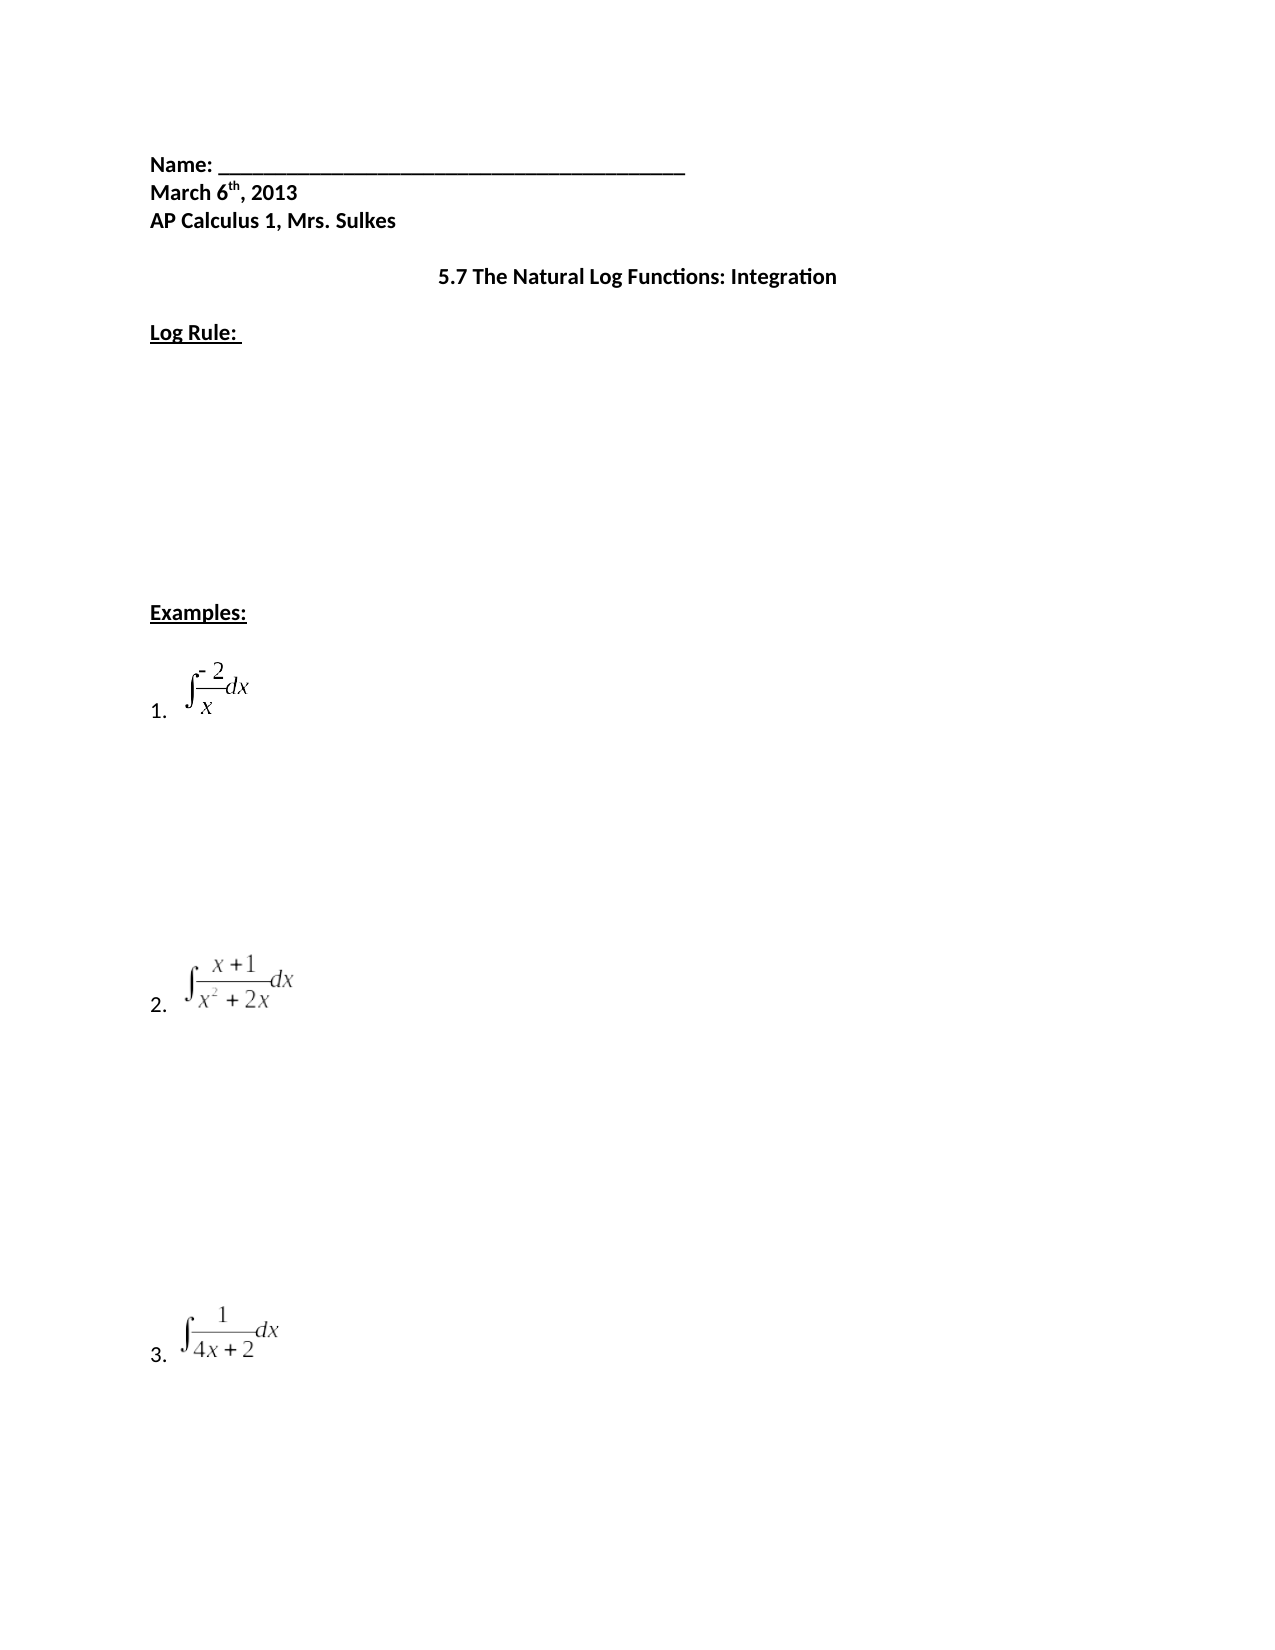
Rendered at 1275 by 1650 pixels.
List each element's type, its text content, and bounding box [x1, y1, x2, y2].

text 2. [150, 948, 1125, 1018]
text March 6th, 2013 [150, 178, 1125, 206]
text 3. [150, 1298, 1125, 1368]
text 5.7 The Natural Log Functions: Integration [150, 262, 1125, 290]
text Examples: [150, 598, 1125, 626]
text Log Rule: [150, 318, 1125, 346]
text Name: _________________________________________ [150, 150, 1125, 178]
text AP Calculus 1, Mrs. Sulkes [150, 206, 1125, 234]
text 1. [150, 654, 1125, 724]
